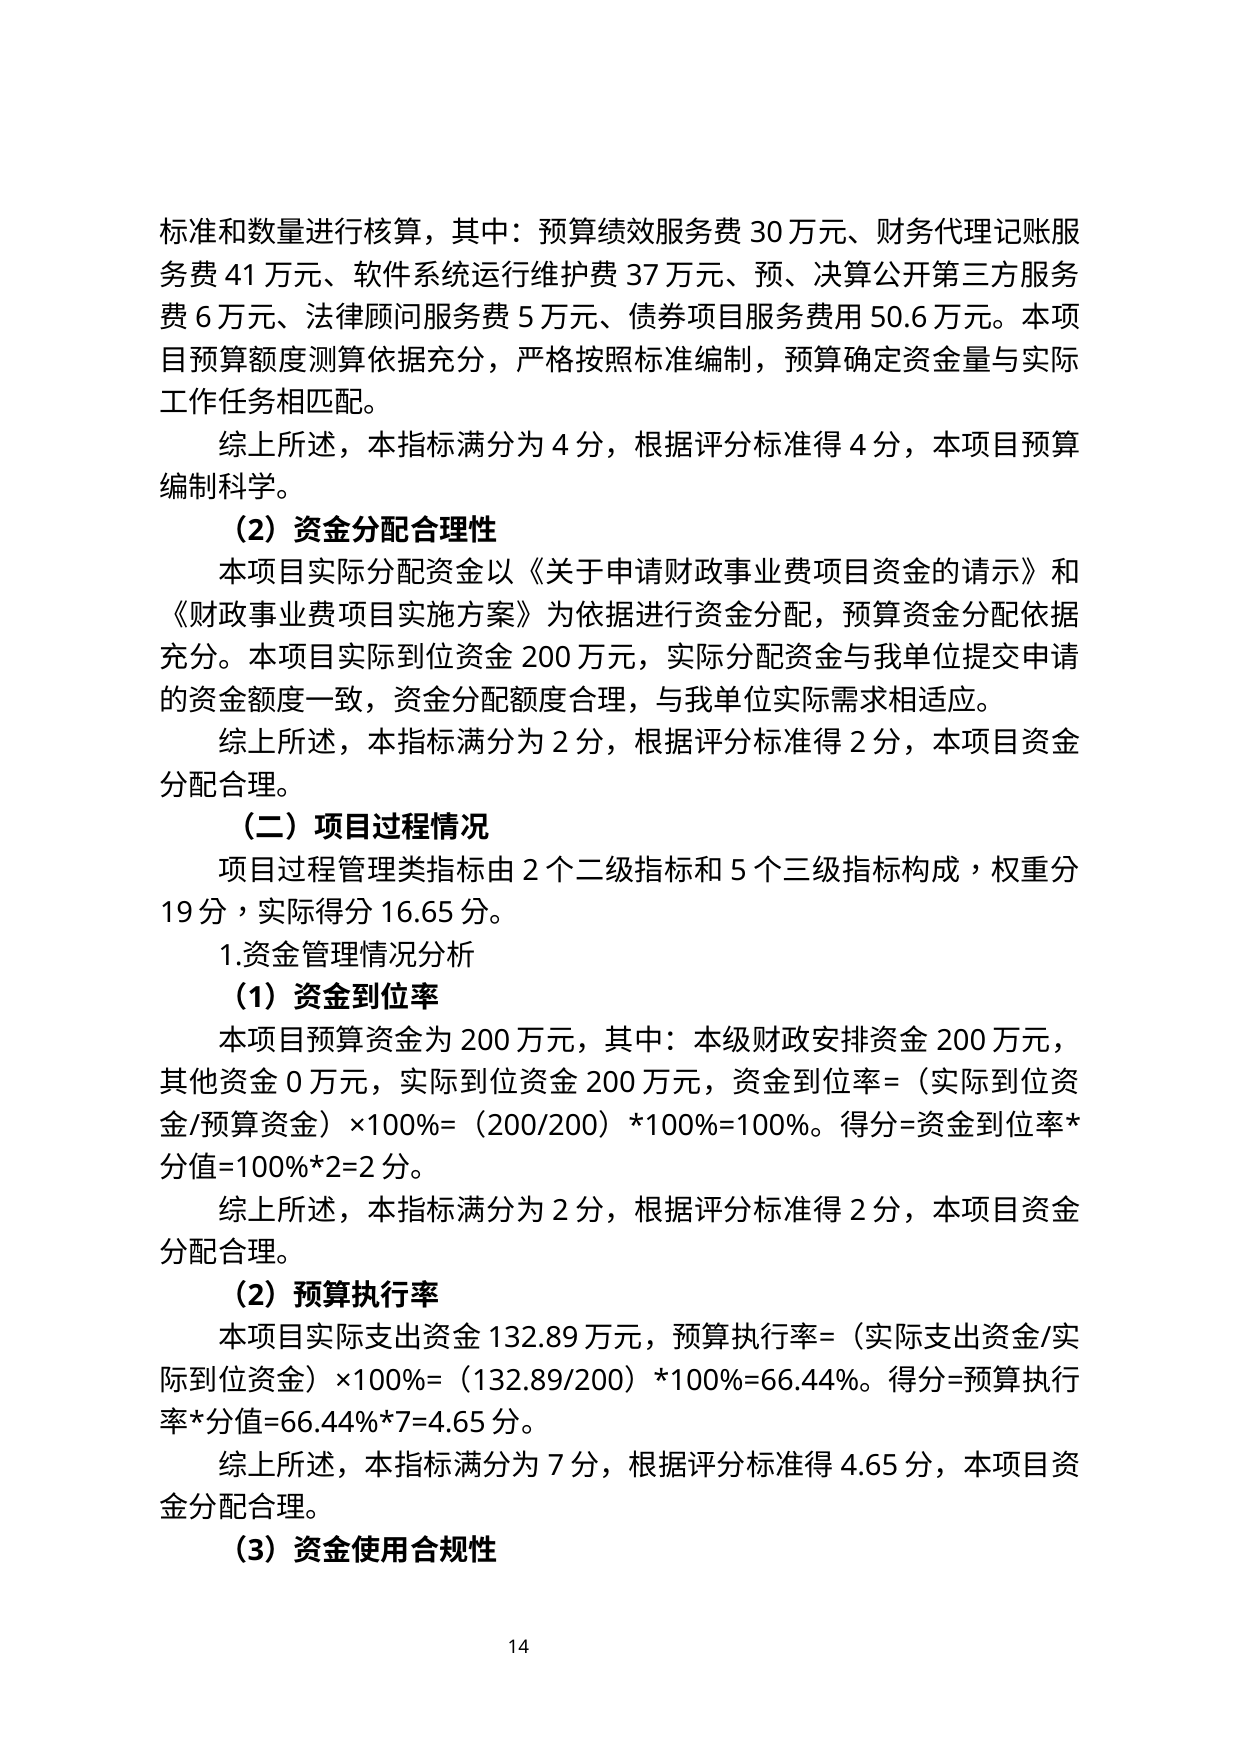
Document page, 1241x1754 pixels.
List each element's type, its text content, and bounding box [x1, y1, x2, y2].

text 本项目预算资金为200万元，其中：本级财政安排资金200万元，其他资金0万元，实际到位资金200万元，资金到位率=（实际到位资金/预算资金）×100%=（200/200）*100%=100%。得分=资金到位率*分值=100%*2=2分。 [159, 1016, 1081, 1186]
subtitle 项目过程管理类指标由2个二级指标和5个三级指标构成，权重分19分，实际得分16.65分。 [159, 846, 1081, 931]
text （2）资金分配合理性 [159, 506, 1081, 549]
text 本项目实际分配资金以《关于申请财政事业费项目资金的请示》和《财政事业费项目实施方案》为依据进行资金分配，预算资金分配依据充分。本项目实际到位资金200万元，实际分配资金与我单位提交申请的资金额度一致，资金分配额度合理，与我单位实际需求相适应。 [159, 549, 1081, 719]
text 综上所述，本指标满分为2分，根据评分标准得2分，本项目资金分配合理。 [159, 1186, 1081, 1271]
text 综上所述，本指标满分为7分，根据评分标准得4.65分，本项目资金分配合理。 [159, 1441, 1081, 1526]
text 本项目实际支出资金132.89万元，预算执行率=（实际支出资金/实际到位资金）×100%=（132.89/200）*100%=66.44%。得分=预算执行率*分值=66.44%*7=4.65分。 [159, 1314, 1081, 1441]
text （1）资金到位率 [159, 974, 1081, 1016]
subtitle （二）项目过程情况 [159, 804, 1081, 846]
text 综上所述，本指标满分为2分，根据评分标准得2分，本项目资金分配合理。 [159, 719, 1081, 804]
subtitle 1.资金管理情况分析 [159, 931, 1081, 974]
text （2）预算执行率 [159, 1271, 1081, 1314]
text （3）资金使用合规性 [159, 1526, 1081, 1569]
text 综上所述，本指标满分为4分，根据评分标准得4分，本项目预算编制科学。 [159, 421, 1081, 506]
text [159, 209, 1081, 421]
